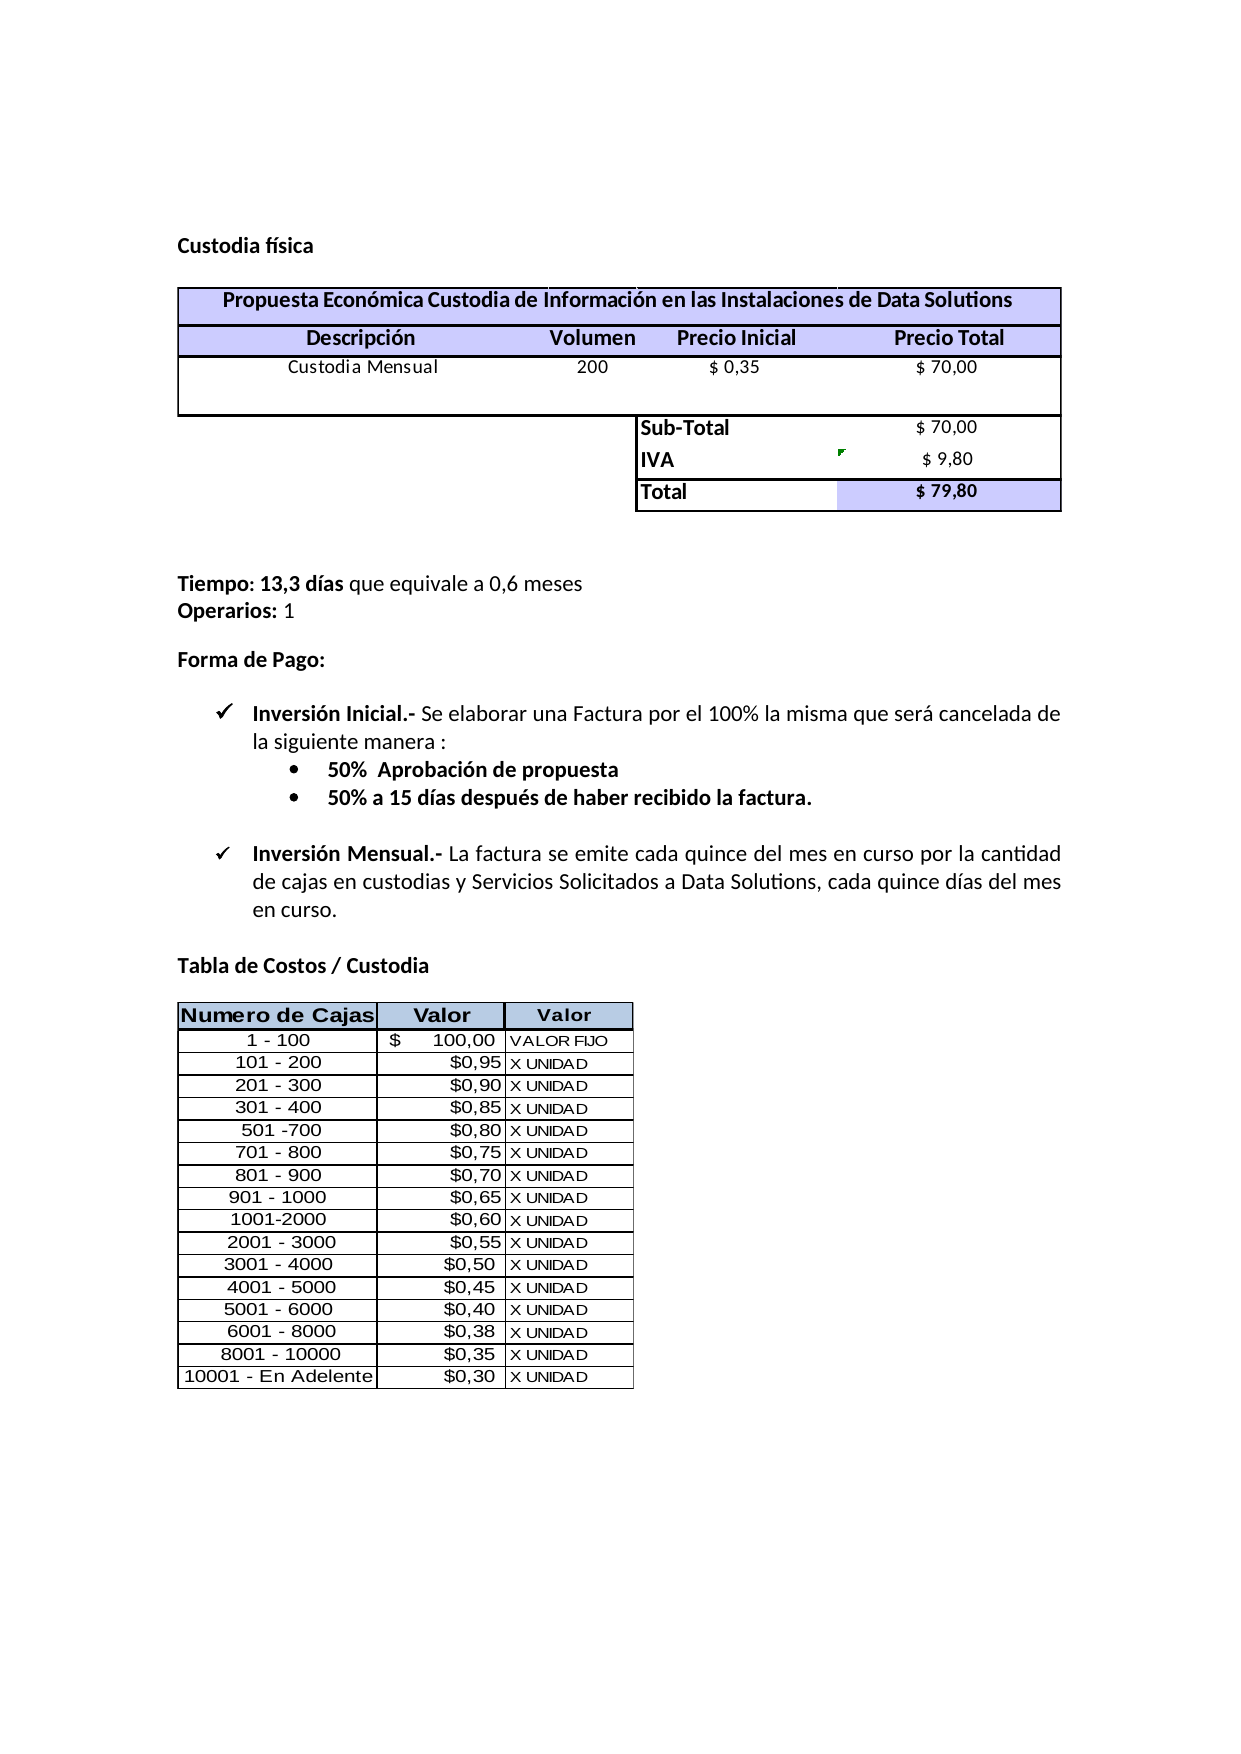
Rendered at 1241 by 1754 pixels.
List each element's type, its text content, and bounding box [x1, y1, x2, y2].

text Tiempo: 13,3 días que equivale a 0,6 meses [177, 569, 1063, 597]
text Operarios: 1 [177, 597, 1063, 625]
list Inversión Mensual.- La factura se emite cada quince del mes en curso por la cantidad de cajas en custodias y Servicios Solicitados a Data Solutions, cada quince días del mes en curso. [215, 839, 1063, 923]
text Custodia física [177, 232, 1063, 260]
list Inversión Inicial.- Se elaborar una Factura por el 100% la misma que será cancelada de la siguiente manera : [215, 699, 1063, 755]
text Forma de Pago: [177, 646, 1063, 673]
list 50% a 15 días después de haber recibido la factura. [290, 783, 1063, 811]
text Tabla de Costos / Custodia [177, 951, 1063, 979]
list 50% Aprobación de propuesta [290, 755, 1063, 783]
